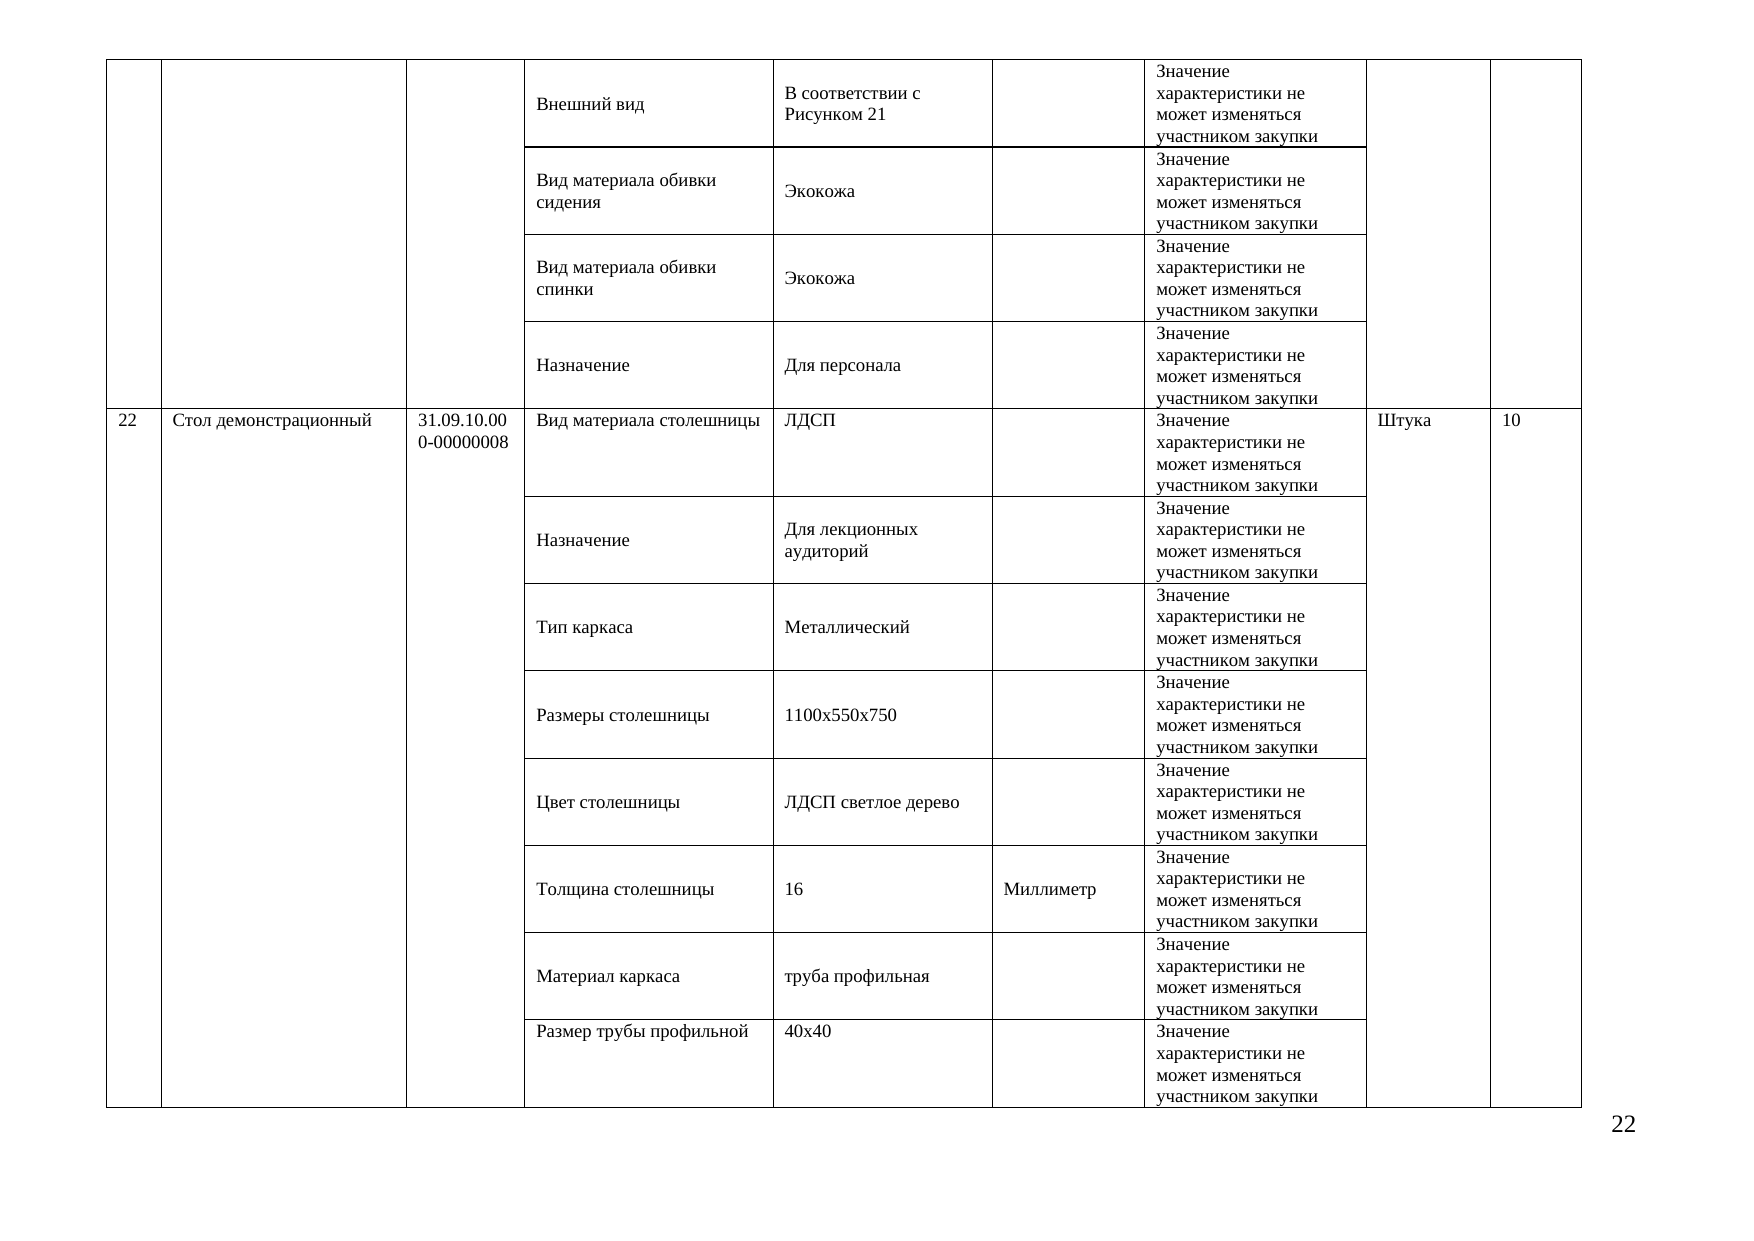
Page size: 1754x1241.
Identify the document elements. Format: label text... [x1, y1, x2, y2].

table_cell Экокожа [774, 235, 992, 321]
table_cell Внешний вид [525, 60, 773, 146]
table_cell 16 [774, 846, 992, 932]
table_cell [1145, 1020, 1366, 1107]
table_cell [1145, 60, 1366, 146]
table_cell Материал каркаса [525, 933, 773, 1019]
table_cell Экокожа [774, 148, 992, 234]
table_cell Для персонала [774, 322, 992, 408]
table_cell 1100х550х750 [774, 671, 992, 757]
table_cell 10 [1491, 409, 1581, 1107]
table_cell [993, 235, 1144, 321]
table_cell Значение характеристики не может изменяться участником закупки [1145, 322, 1366, 408]
table_cell Назначение [525, 497, 773, 583]
table_cell Толщина столешницы [525, 846, 773, 932]
table_cell Для лекционных аудиторий [774, 497, 992, 583]
table_cell Значение характеристики не может изменяться участником закупки [1145, 584, 1366, 670]
table_cell Стол демонстрационный [162, 409, 406, 1107]
table_cell 40х40 [774, 1020, 992, 1107]
table_cell Вид материала обивки сидения [525, 148, 773, 234]
table_cell Значение характеристики не может изменяться участником закупки [1145, 846, 1366, 932]
table_cell [993, 60, 1144, 146]
table_cell Значение характеристики не может изменяться участником закупки [1145, 497, 1366, 583]
table_cell Размеры столешницы [525, 671, 773, 757]
table_cell Вид материала столешницы [525, 409, 773, 496]
table_cell ЛДСП светлое дерево [774, 759, 992, 845]
table_cell [993, 497, 1144, 583]
table_cell 22 [107, 409, 161, 1107]
table_cell Значение характеристики не может изменяться участником закупки [1145, 671, 1366, 757]
table_cell [993, 933, 1144, 1019]
table_cell [993, 409, 1144, 496]
table_cell Значение характеристики не может изменяться участником закупки [1145, 409, 1366, 496]
table_cell Миллиметр [993, 846, 1144, 932]
table_cell Размер трубы профильной [525, 1020, 773, 1107]
table_cell Значение характеристики не может изменяться участником закупки [1145, 235, 1366, 321]
table_cell Значение характеристики не может изменяться участником закупки [1145, 759, 1366, 845]
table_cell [1145, 933, 1366, 1019]
table_cell В соответствии с Рисунком 21 [774, 60, 992, 146]
table_cell Тип каркаса [525, 584, 773, 670]
table_cell [993, 671, 1144, 757]
table_cell Назначение [525, 322, 773, 408]
table_cell Металлический [774, 584, 992, 670]
table_cell Штука [1367, 409, 1490, 1107]
table_cell Цвет столешницы [525, 759, 773, 845]
table_cell [993, 584, 1144, 670]
table_cell труба профильная [774, 933, 992, 1019]
table_cell [993, 759, 1144, 845]
table_cell ЛДСП [774, 409, 992, 496]
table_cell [1145, 148, 1366, 234]
table_cell Вид материала обивки спинки [525, 235, 773, 321]
table_cell 31.09.10.000-00000008 [407, 409, 524, 1107]
table_cell [993, 1020, 1144, 1107]
table_cell [993, 322, 1144, 408]
table_cell [993, 148, 1144, 234]
